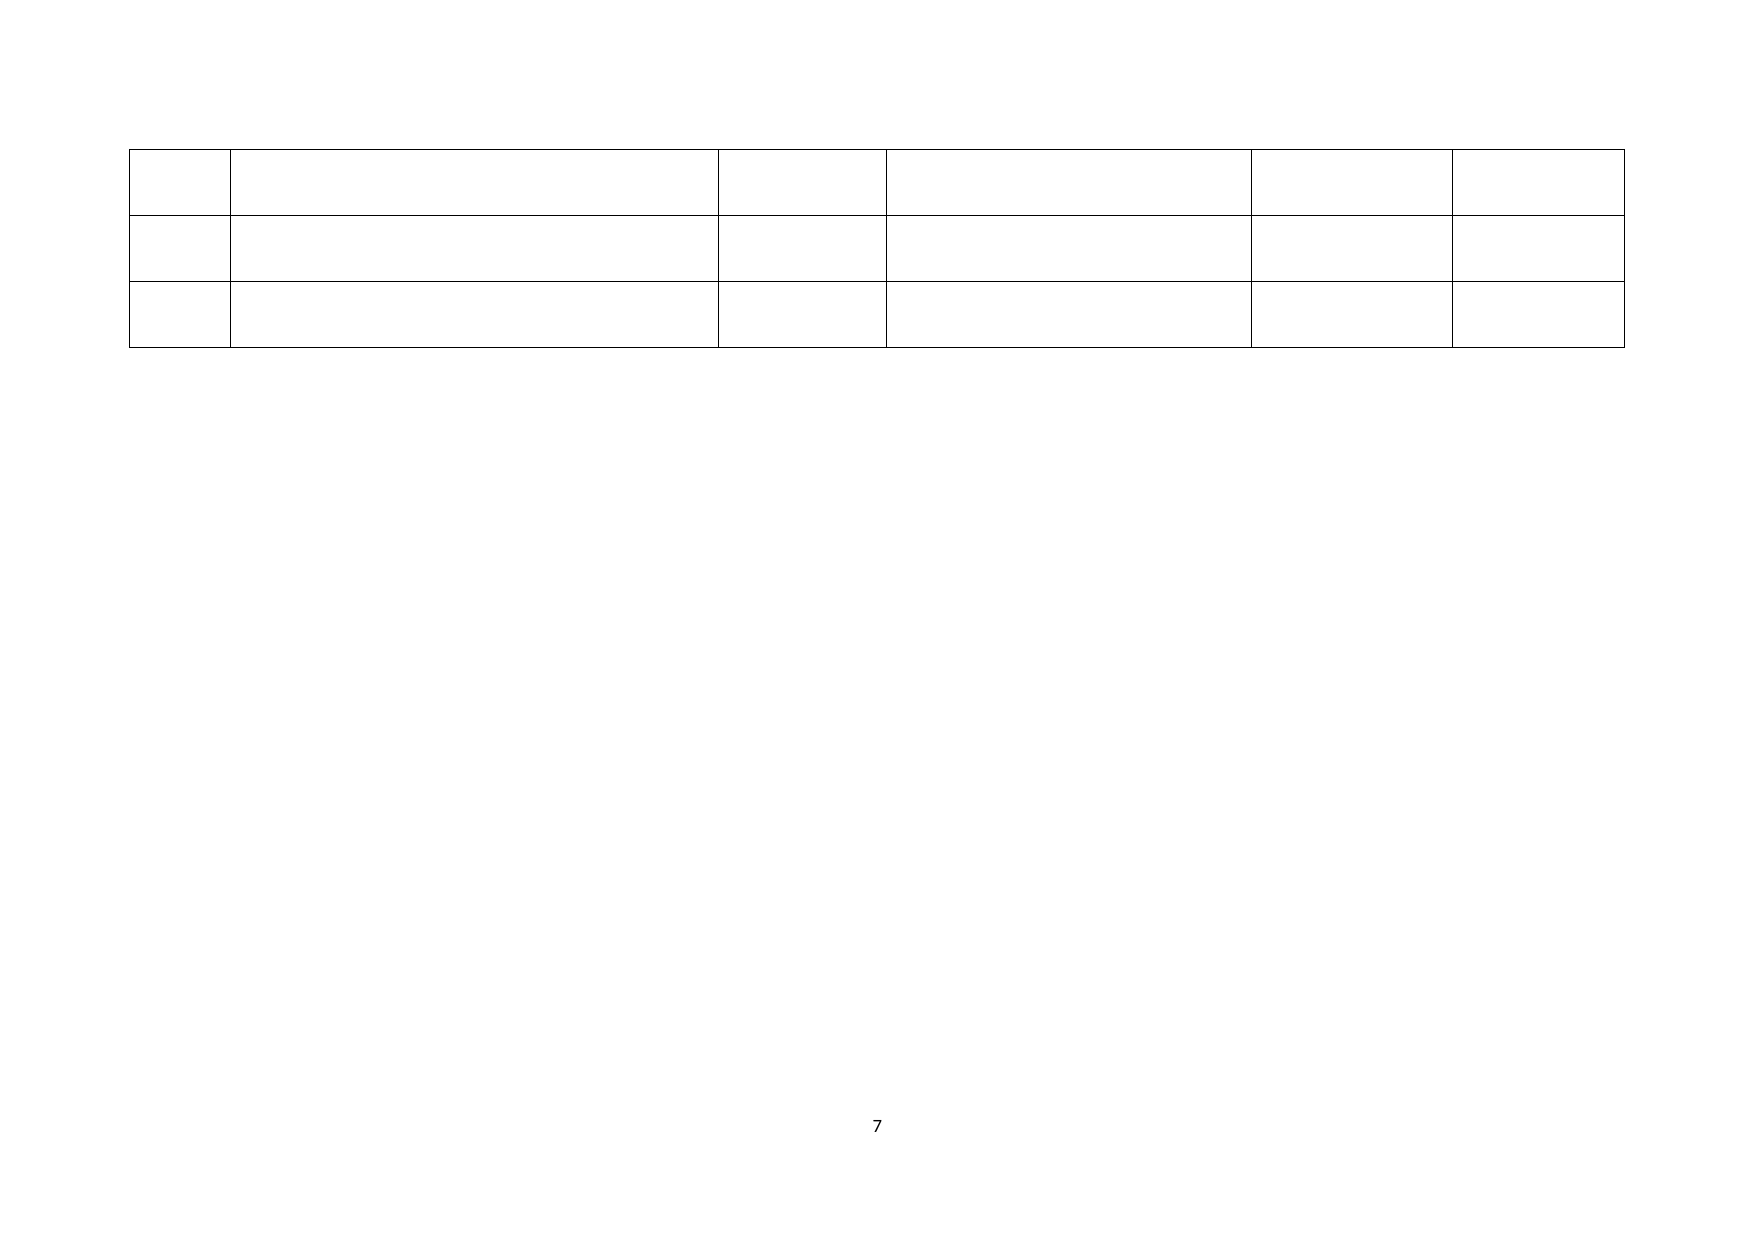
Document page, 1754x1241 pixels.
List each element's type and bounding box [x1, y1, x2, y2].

table_cell [719, 150, 886, 215]
table_cell [1252, 282, 1452, 347]
table_cell [887, 282, 1251, 347]
table_cell [887, 216, 1251, 281]
table_cell [1252, 216, 1452, 281]
table_cell [130, 282, 230, 347]
table_cell [1453, 282, 1624, 347]
table_cell [231, 150, 718, 215]
table_cell [719, 216, 886, 281]
table_cell [231, 282, 718, 347]
table_cell [1453, 216, 1624, 281]
table_cell [719, 282, 886, 347]
table_cell [887, 150, 1251, 215]
table_cell [130, 216, 230, 281]
table_cell [231, 216, 718, 281]
table_cell [1453, 150, 1624, 215]
table_cell [1252, 150, 1452, 215]
table_cell [130, 150, 230, 215]
